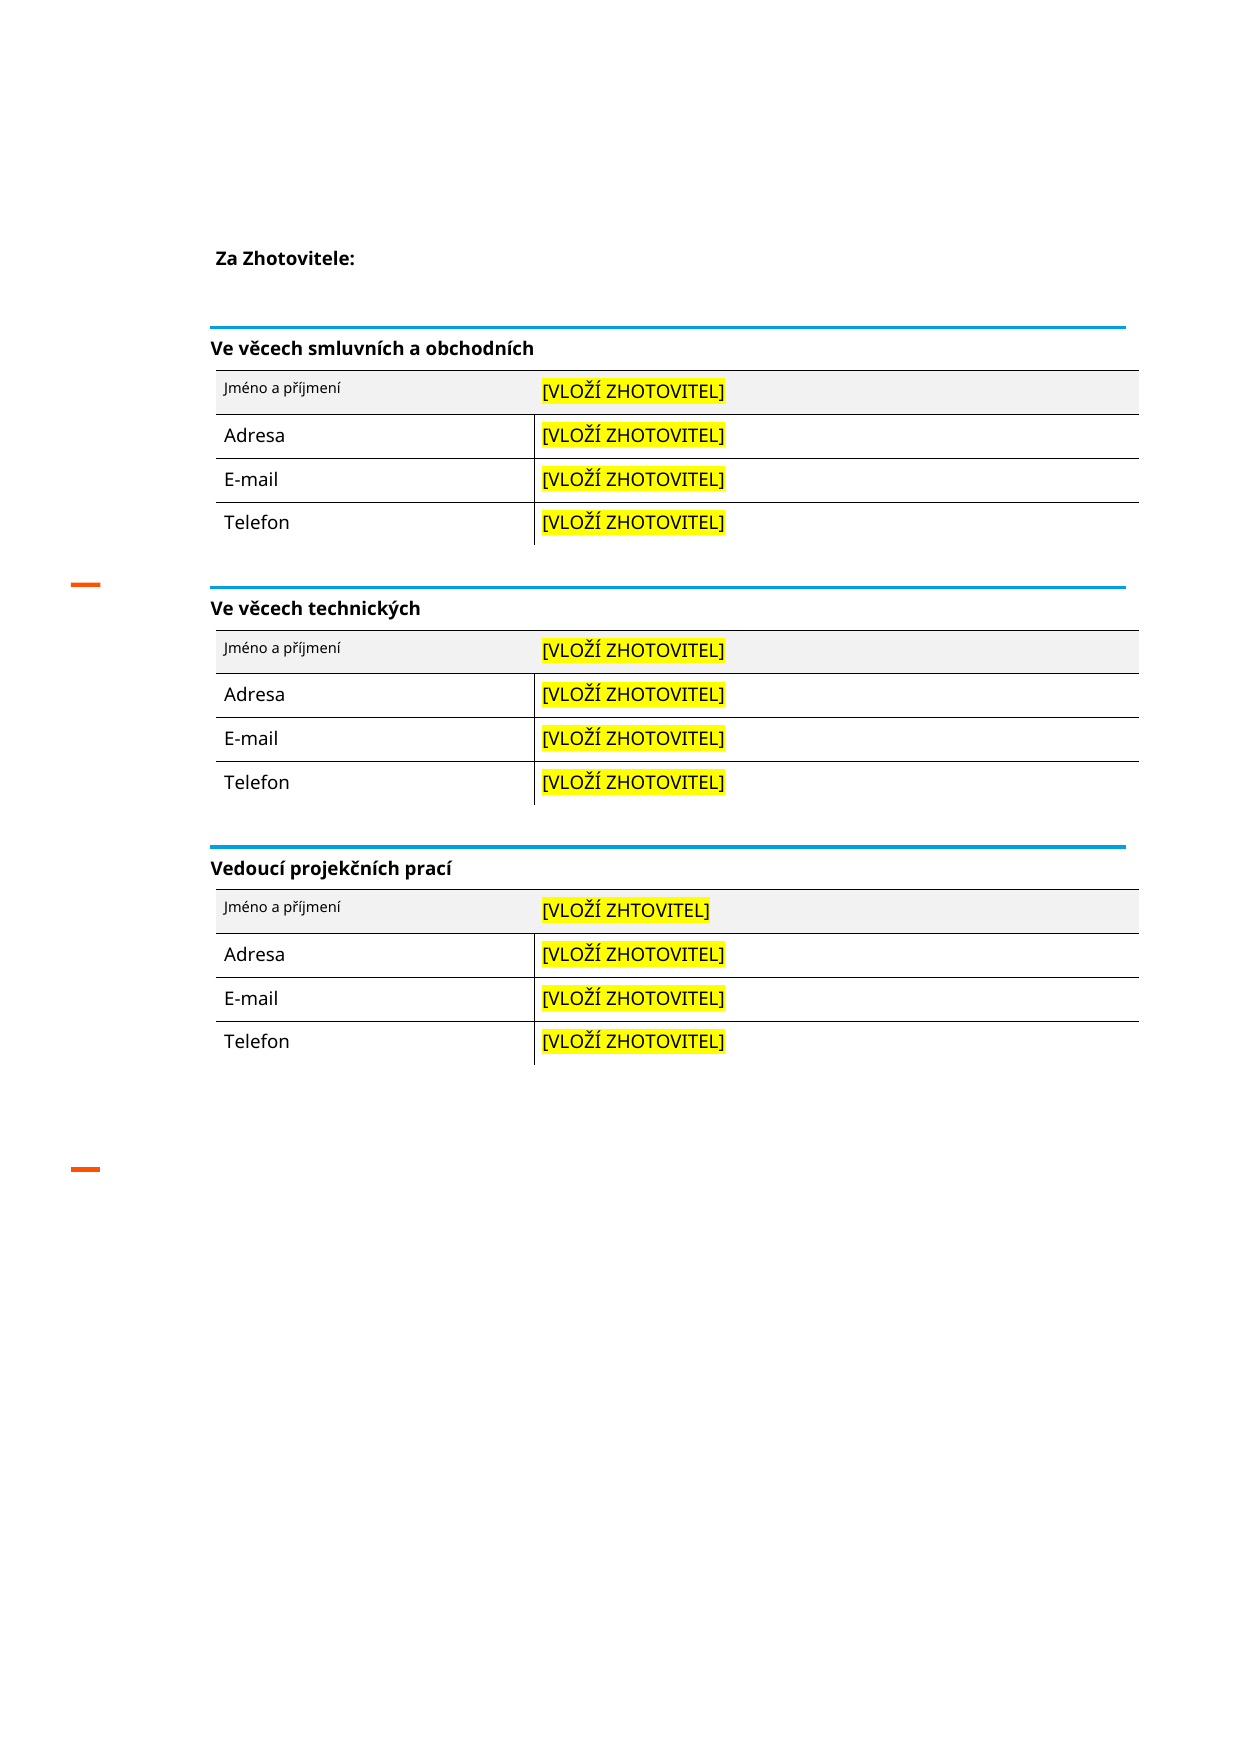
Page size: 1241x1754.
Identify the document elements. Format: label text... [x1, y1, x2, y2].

table_cell [VLOŽÍ ZHOTOVITEL] [535, 978, 1139, 1021]
text Za Zhotovitele: [216, 245, 1122, 271]
table_header Jméno a příjmení [216, 371, 534, 414]
table_cell E-mail [216, 718, 534, 761]
table_header Jméno a příjmení [216, 890, 534, 933]
table_cell Telefon [216, 762, 534, 805]
table_cell [VLOŽÍ ZHOTOVITEL] [535, 1022, 1139, 1064]
table_cell [VLOŽÍ ZHOTOVITEL] [535, 762, 1139, 805]
table_cell [VLOŽÍ ZHOTOVITEL] [535, 415, 1139, 458]
table_cell E-mail [216, 459, 534, 501]
table_cell Telefon [216, 503, 534, 545]
table_cell [VLOŽÍ ZHOTOVITEL] [535, 718, 1139, 761]
table_cell Adresa [216, 674, 534, 717]
table_header Jméno a příjmení [216, 631, 534, 673]
table_cell Adresa [216, 415, 534, 458]
table_cell E-mail [216, 978, 534, 1021]
table_cell Adresa [216, 934, 534, 977]
table_cell [VLOŽÍ ZHOTOVITEL] [535, 934, 1139, 977]
text Vedoucí projekčních prací [210, 849, 1126, 880]
table_header [VLOŽÍ ZHOTOVITEL] [534, 371, 1139, 414]
table_header [VLOŽÍ ZHTOVITEL] [534, 890, 1139, 933]
table_header [VLOŽÍ ZHOTOVITEL] [534, 631, 1139, 673]
text Ve věcech technických [210, 589, 1126, 621]
table_cell [VLOŽÍ ZHOTOVITEL] [535, 503, 1139, 545]
text Ve věcech smluvních a obchodních [210, 329, 1126, 361]
table_cell Telefon [216, 1022, 534, 1064]
table_cell [VLOŽÍ ZHOTOVITEL] [535, 459, 1139, 501]
table_cell [VLOŽÍ ZHOTOVITEL] [535, 674, 1139, 717]
